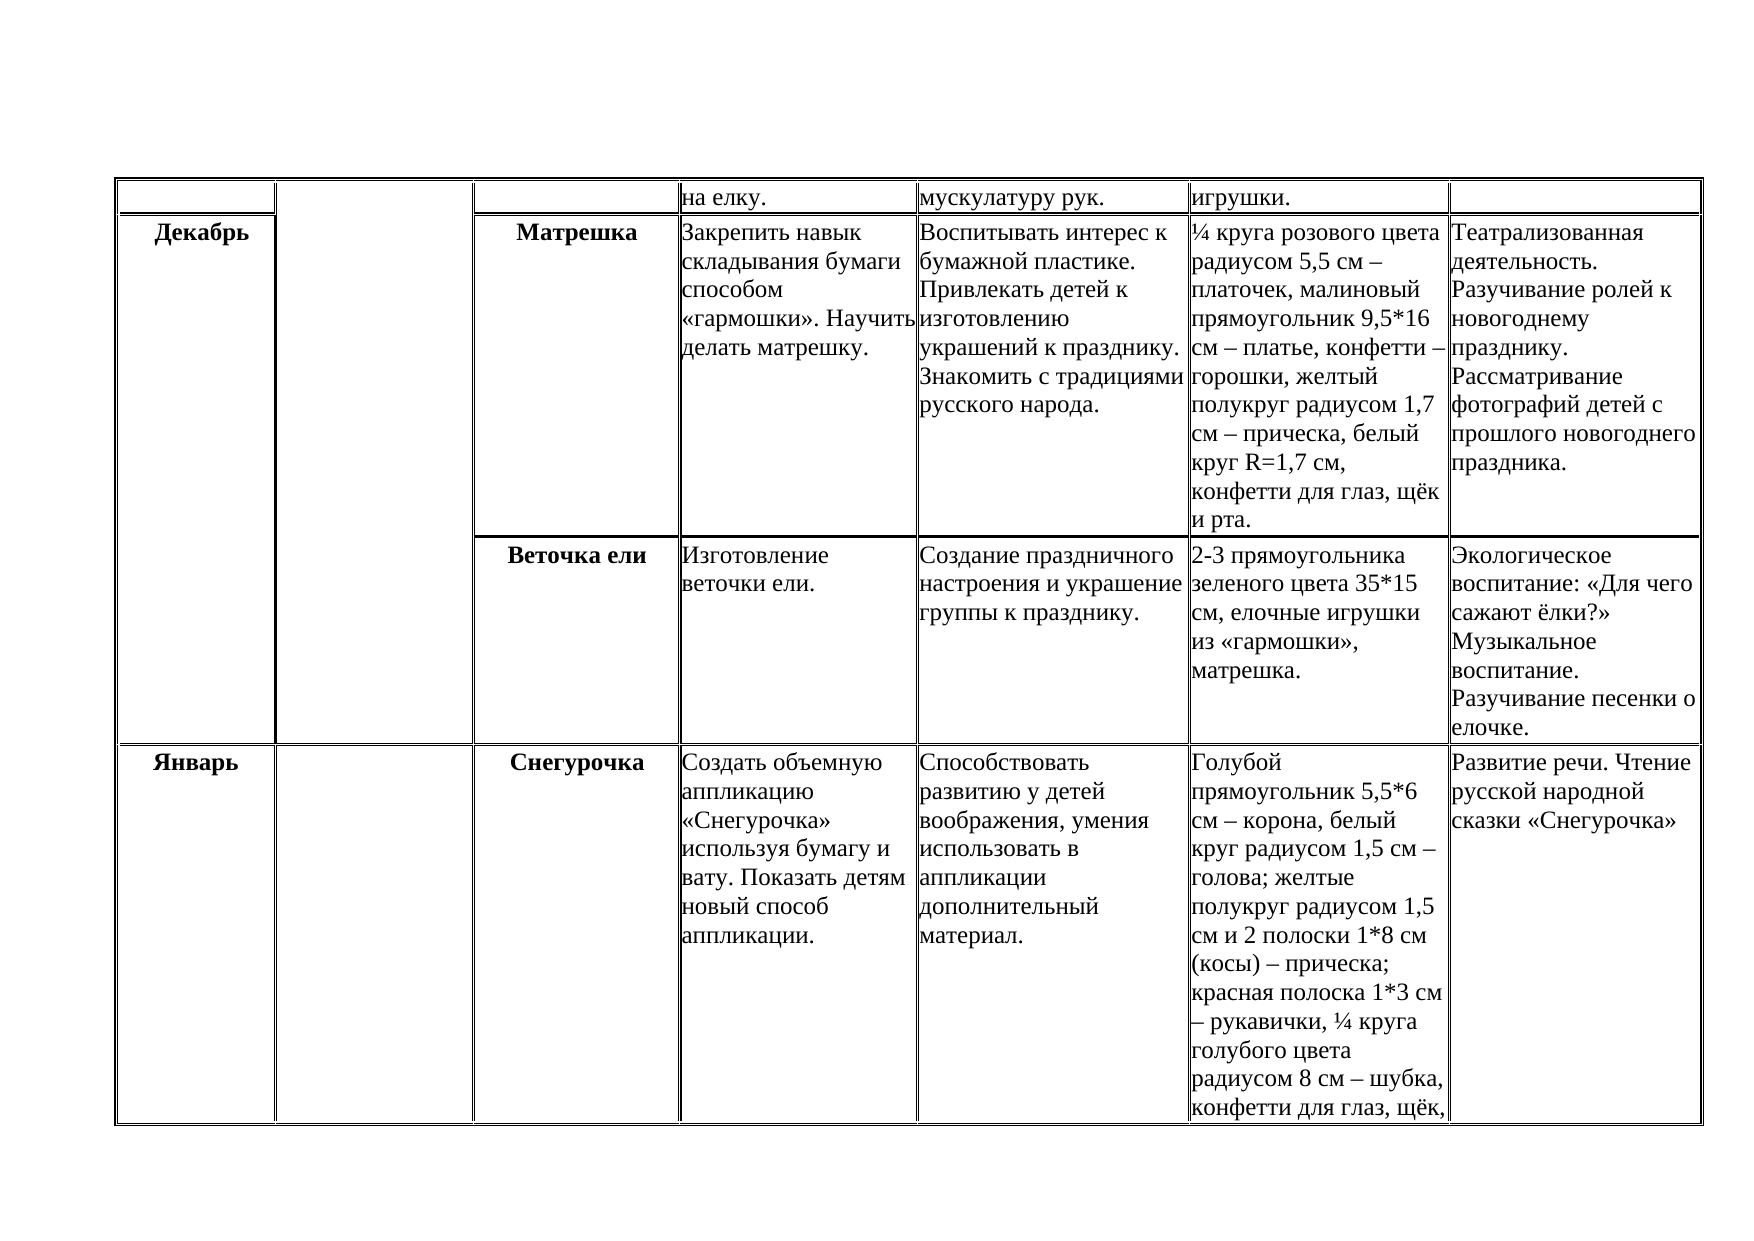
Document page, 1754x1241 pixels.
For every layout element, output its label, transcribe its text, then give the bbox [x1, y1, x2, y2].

table_cell ¼ круга розового цвета радиусом 5,5 см – платочек, малиновый прямоугольник 9,5*16 см – платье, конфетти –горошки, желтый полукруг радиусом 1,7 см – прическа, белый круг R=1,7 см, конфетти для глаз, щёк и рта. [1191, 216, 1448, 535]
table_cell Театрализованная деятельность. Разучивание ролей к новогоднему празднику. Рассматривание фотографий детей с прошлого новогоднего праздника. [1451, 212, 1701, 535]
table_cell Матрешка [475, 216, 678, 535]
table_cell Веточка ели [475, 538, 678, 742]
table_cell 2-3 прямоугольника зеленого цвета 35*15 см, елочные игрушки из «гармошки», матрешка. [1191, 538, 1448, 742]
table_cell Изготовление веточки ели. [682, 538, 916, 742]
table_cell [1450, 181, 1700, 212]
table_cell Воспитывать интерес к бумажной пластике. Привлекать детей к изготовлению украшений к празднику. Знакомить с традициями русского народа. [919, 216, 1188, 535]
table_cell [276, 746, 474, 1123]
table_cell Январь [118, 743, 276, 1123]
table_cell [1190, 746, 1450, 1123]
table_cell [680, 181, 918, 212]
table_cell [1190, 181, 1450, 212]
table_cell Создание праздничного настроения и украшение группы к празднику. [919, 538, 1188, 742]
table_cell Закрепить навык складывания бумаги способом «гармошки». Научить делать матрешку. [682, 216, 916, 535]
table_cell Экологическое воспитание: «Для чего сажают ёлки?» Музыкальное воспитание. Разучивание песенки о елочке. [1451, 535, 1700, 742]
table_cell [474, 179, 680, 212]
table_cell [918, 746, 1189, 1123]
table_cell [680, 746, 918, 1123]
table_cell Декабрь [118, 212, 276, 742]
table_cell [918, 181, 1189, 212]
table_cell Снегурочка [474, 743, 680, 1123]
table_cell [1450, 743, 1701, 1123]
